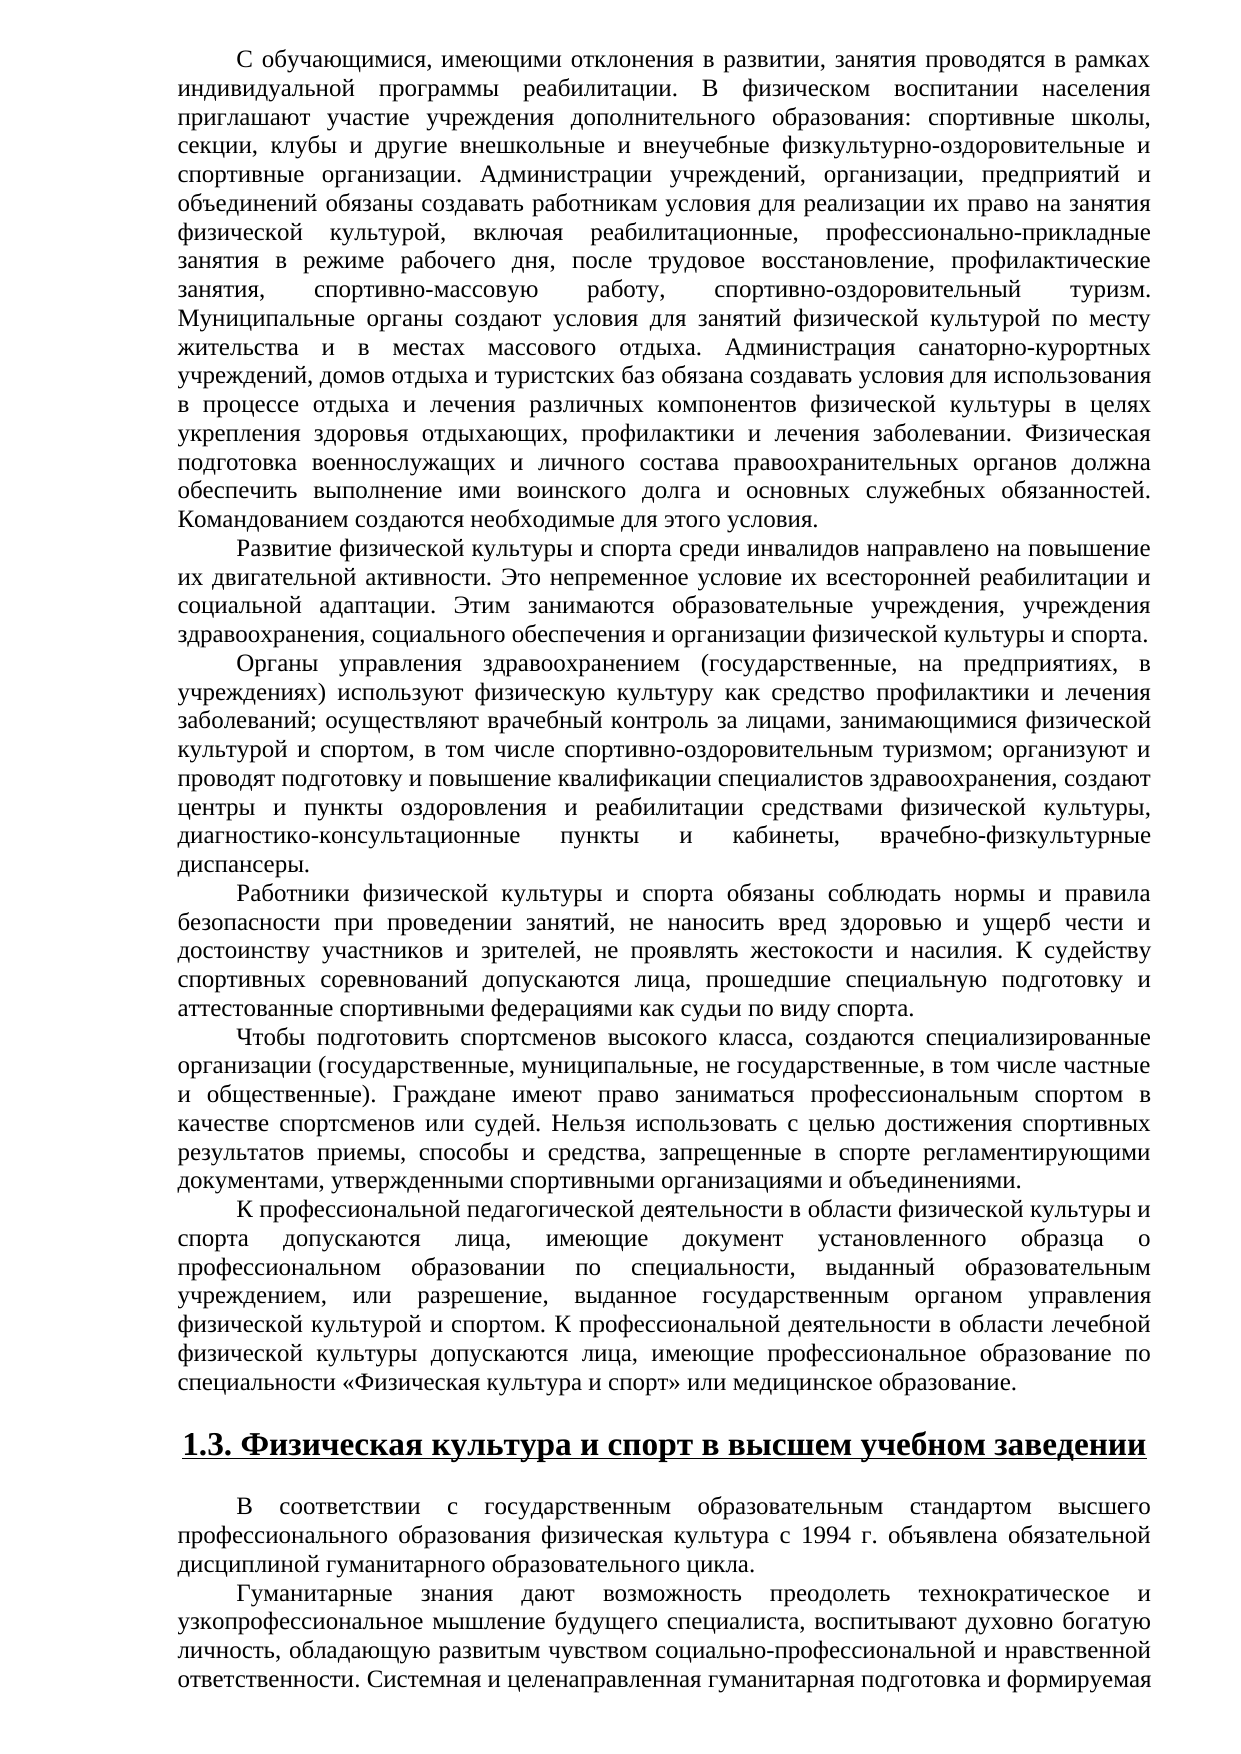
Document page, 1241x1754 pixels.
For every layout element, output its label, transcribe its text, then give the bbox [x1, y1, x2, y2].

text С обучающимися, имеющими отклонения в развитии, занятия проводятся в рамках индивидуальной программы реабилитации. В физическом воспитании населения приглашают участие учреждения дополнительного образования: спортивные школы, секции, клубы и другие внешкольные и внеучебные физкультурно-оздоровительные и спортивные организации. Администрации учреждений, организации, предприятий и объединений обязаны создавать работникам условия для реализации их право на занятия физической культурой, включая реабилитационные, профессионально-прикладные занятия в режиме рабочего дня, после трудовое восстановление, профилактические занятия, спортивно-массовую работу, спортивно-оздоровительный туризм. Муниципальные органы создают условия для занятий физической культурой по месту жительства и в местах массового отдыха. Администрация санаторно-курортных учреждений, домов отдыха и туристских баз обязана создавать условия для использования в процессе отдыха и лечения различных компонентов физической культуры в целях укрепления здоровья отдыхающих, профилактики и лечения заболевании. Физическая подготовка военнослужащих и личного состава правоохранительных органов должна обеспечить выполнение ими воинского долга и основных служебных обязанностей. Командованием создаются необходимые для этого условия. [177, 44, 1152, 533]
text 1.3. Физическая культура и спорт в высшем учебном заведении [177, 1424, 1152, 1463]
text К профессиональной педагогической деятельности в области физической культуры и спорта допускаются лица, имеющие документ установленного образца о профессиональном образовании по специальности, выданный образовательным учреждением, или разрешение, выданное государственным органом управления физической культурой и спортом. К профессиональной деятельности в области лечебной физической культуры допускаются лица, имеющие профессиональное образование по специальности «Физическая культура и спорт» или медицинское образование. [177, 1194, 1152, 1396]
text Органы управления здравоохранением (государственные, на предприятиях, в учреждениях) используют физическую культуру как средство профилактики и лечения заболеваний; осуществляют врачебный контроль за лицами, занимающимися физической культурой и спортом, в том числе спортивно-оздоровительным туризмом; организуют и проводят подготовку и повышение квалификации специалистов здравоохранения, создают центры и пункты оздоровления и реабилитации средствами физической культуры, диагностико-консультационные пункты и кабинеты, врачебно-физкультурные диспансеры. [177, 648, 1152, 878]
text В соответствии с государственным образовательным стандартом высшего профессионального образования физическая культура с 1994 г. объявлена обязательной дисциплиной гуманитарного образовательного цикла. [177, 1491, 1152, 1578]
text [177, 1578, 1152, 1693]
text Работники физической культуры и спорта обязаны соблюдать нормы и правила безопасности при проведении занятий, не наносить вред здоровью и ущерб чести и достоинству участников и зрителей, не проявлять жестокости и насилия. К судейству спортивных соревнований допускаются лица, прошедшие специальную подготовку и аттестованные спортивными федерациями как судьи по виду спорта. [177, 878, 1152, 1022]
text Развитие физической культуры и спорта среди инвалидов направлено на повышение их двигательной активности. Это непременное условие их всесторонней реабилитации и социальной адаптации. Этим занимаются образовательные учреждения, учреждения здравоохранения, социального обеспечения и организации физической культуры и спорта. [177, 533, 1152, 648]
text Чтобы подготовить спортсменов высокого класса, создаются специализированные организации (государственные, муниципальные, не государственные, в том числе частные и общественные). Граждане имеют право заниматься профессиональным спортом в качестве спортсменов или судей. Нельзя использовать с целью достижения спортивных результатов приемы, способы и средства, запрещенные в спорте регламентирующими документами, утвержденными спортивными организациями и объединениями. [177, 1022, 1152, 1194]
